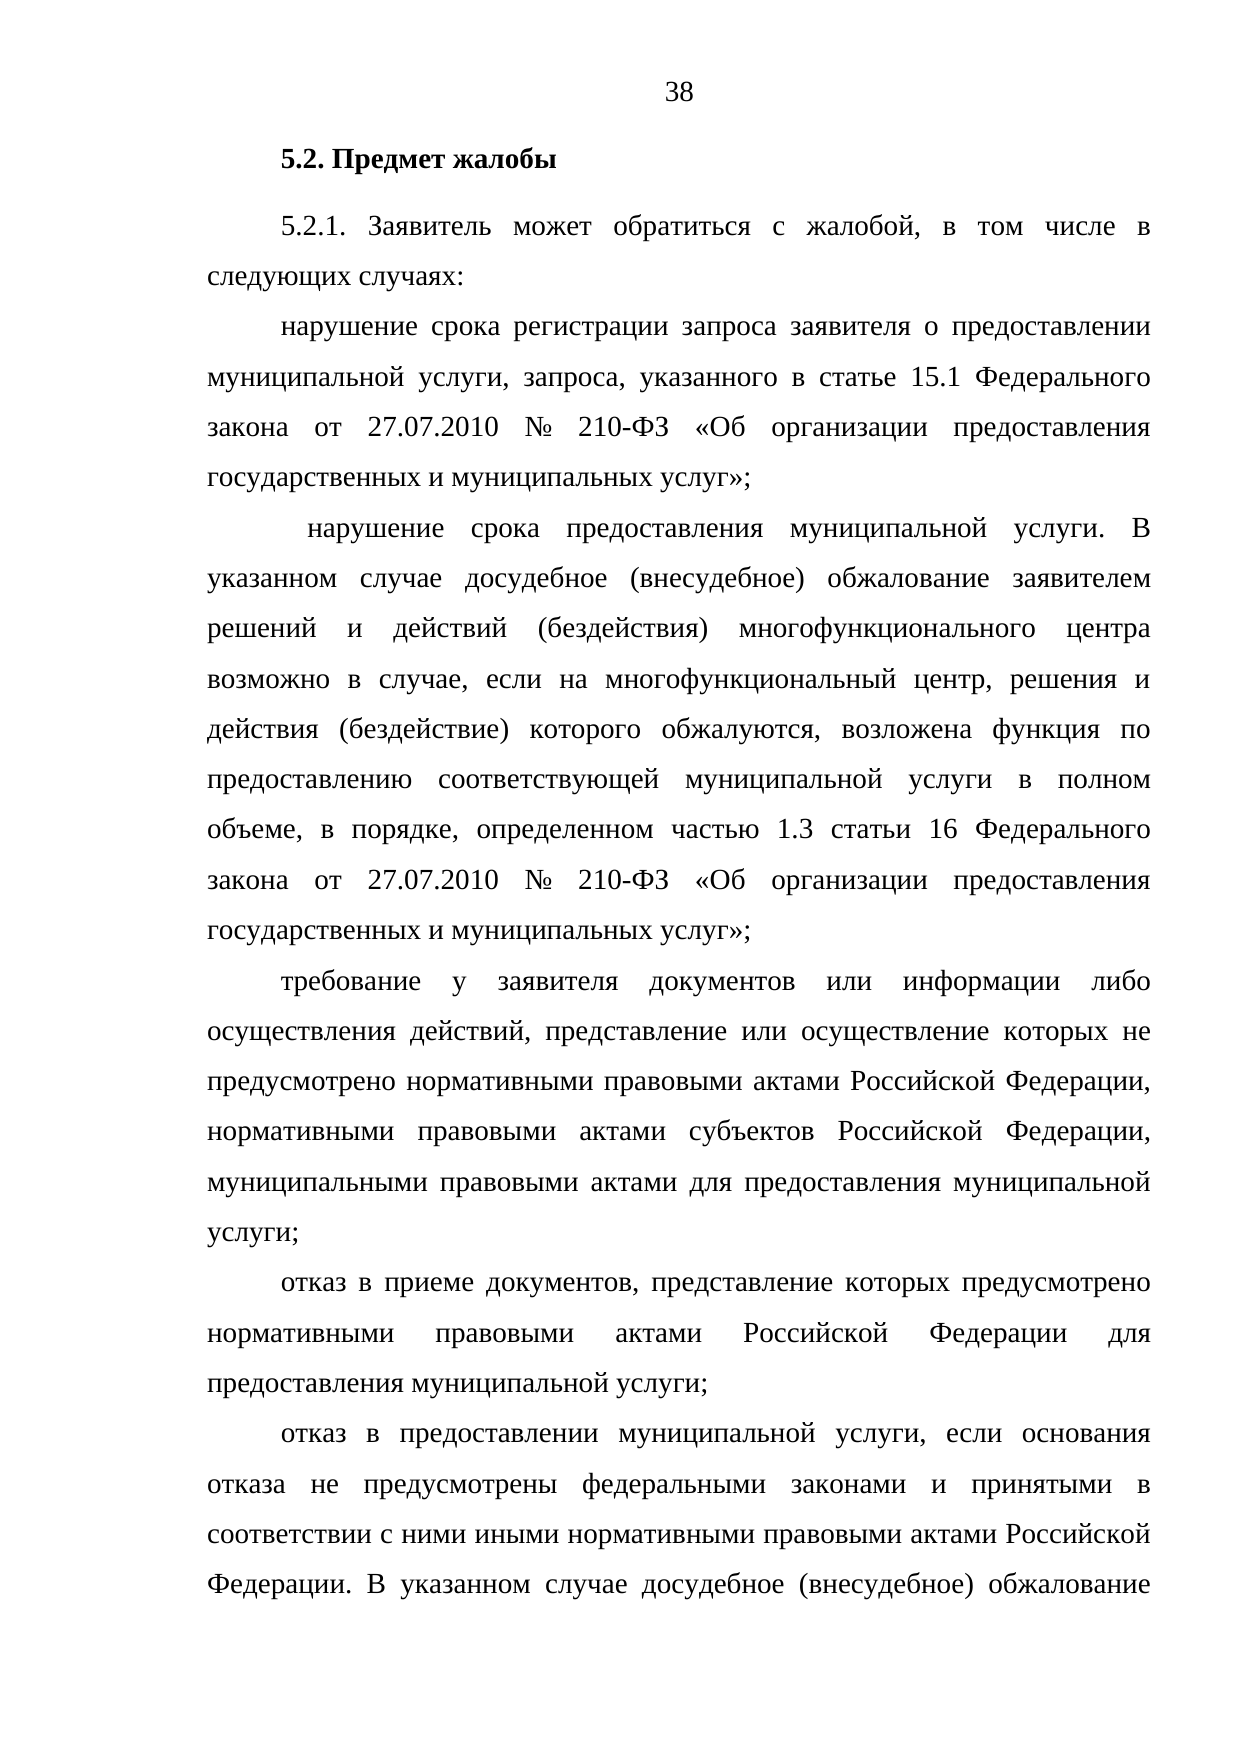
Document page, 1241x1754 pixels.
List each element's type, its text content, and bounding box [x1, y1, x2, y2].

text нарушение срока регистрации запроса заявителя о предоставлении муниципальной услуги, запроса, указанного в статье 15.1 Федерального закона от 27.07.2010 № 210-ФЗ «Об организации предоставления государственных и муниципальных услуг»; [207, 308, 1152, 493]
text нарушение срока предоставления муниципальной услуги. В указанном случае досудебное (внесудебное) обжалование заявителем решений и действий (бездействия) многофункционального центра возможно в случае, если на многофункциональный центр, решения и действия (бездействие) которого обжалуются, возложена функция по предоставлению соответствующей муниципальной услуги в полном объеме, в порядке, определенном частью 1.3 статьи 16 Федерального закона от 27.07.2010 № 210-ФЗ «Об организации предоставления государственных и муниципальных услуг»; [207, 510, 1152, 946]
text требование у заявителя документов или информации либо осуществления действий, представление или осуществление которых не предусмотрено нормативными правовыми актами Российской Федерации, нормативными правовыми актами субъектов Российской Федерации, муниципальными правовыми актами для предоставления муниципальной услуги; [207, 963, 1152, 1248]
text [207, 1415, 1152, 1600]
text отказ в приеме документов, представление которых предусмотрено нормативными правовыми актами Российской Федерации для предоставления муниципальной услуги; [207, 1264, 1152, 1399]
text 5.2.1. Заявитель может обратиться с жалобой, в том числе в следующих случаях: [207, 208, 1152, 292]
subtitle 5.2. Предмет жалобы [207, 141, 1152, 174]
